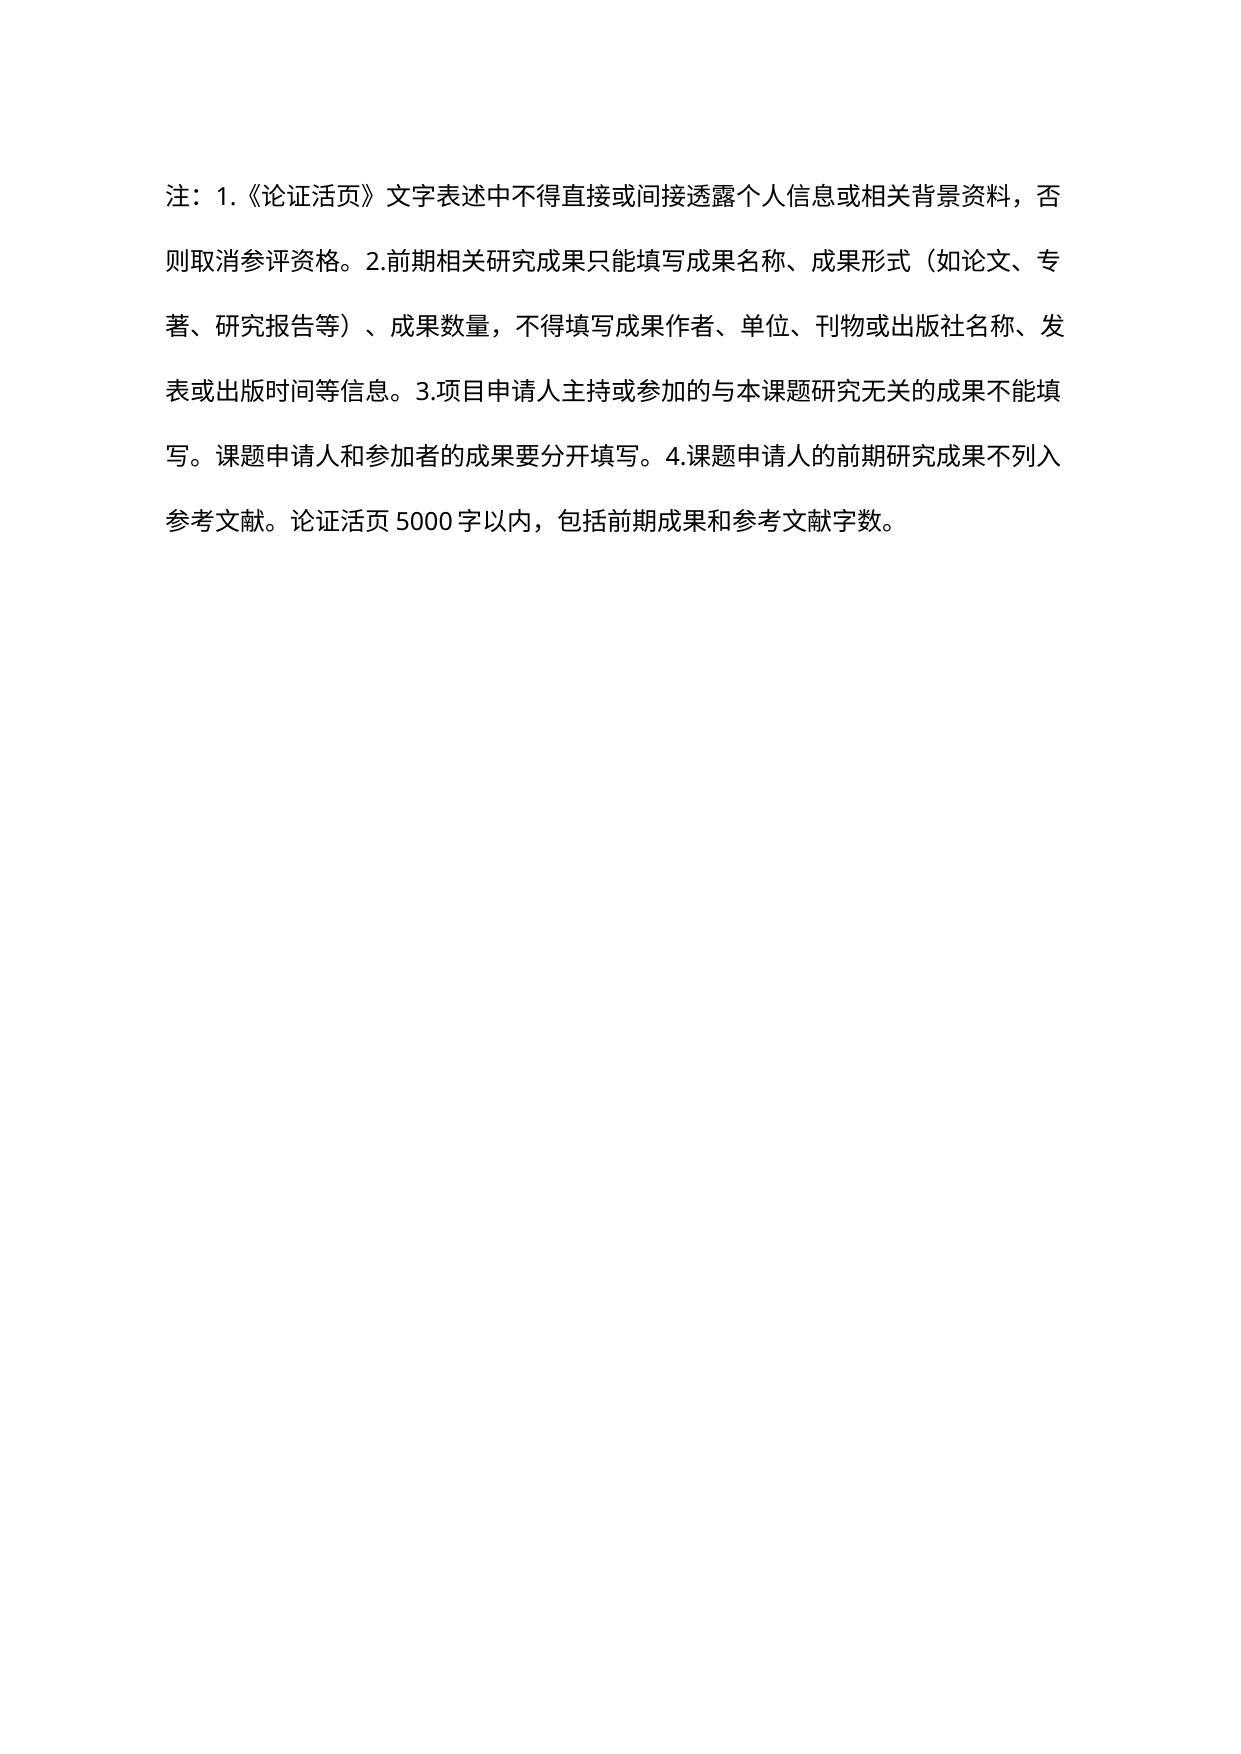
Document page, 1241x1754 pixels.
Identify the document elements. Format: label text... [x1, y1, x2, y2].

text 注：1.《论证活页》文字表述中不得直接或间接透露个人信息或相关背景资料，否则取消参评资格。2.前期相关研究成果只能填写成果名称、成果形式（如论文、专著、研究报告等）、成果数量，不得填写成果作者、单位、刊物或出版社名称、发表或出版时间等信息。3.项目申请人主持或参加的与本课题研究无关的成果不能填写。课题申请人和参加者的成果要分开填写。4.课题申请人的前期研究成果不列入参考文献。论证活页5000字以内，包括前期成果和参考文献字数。 [165, 162, 1075, 552]
